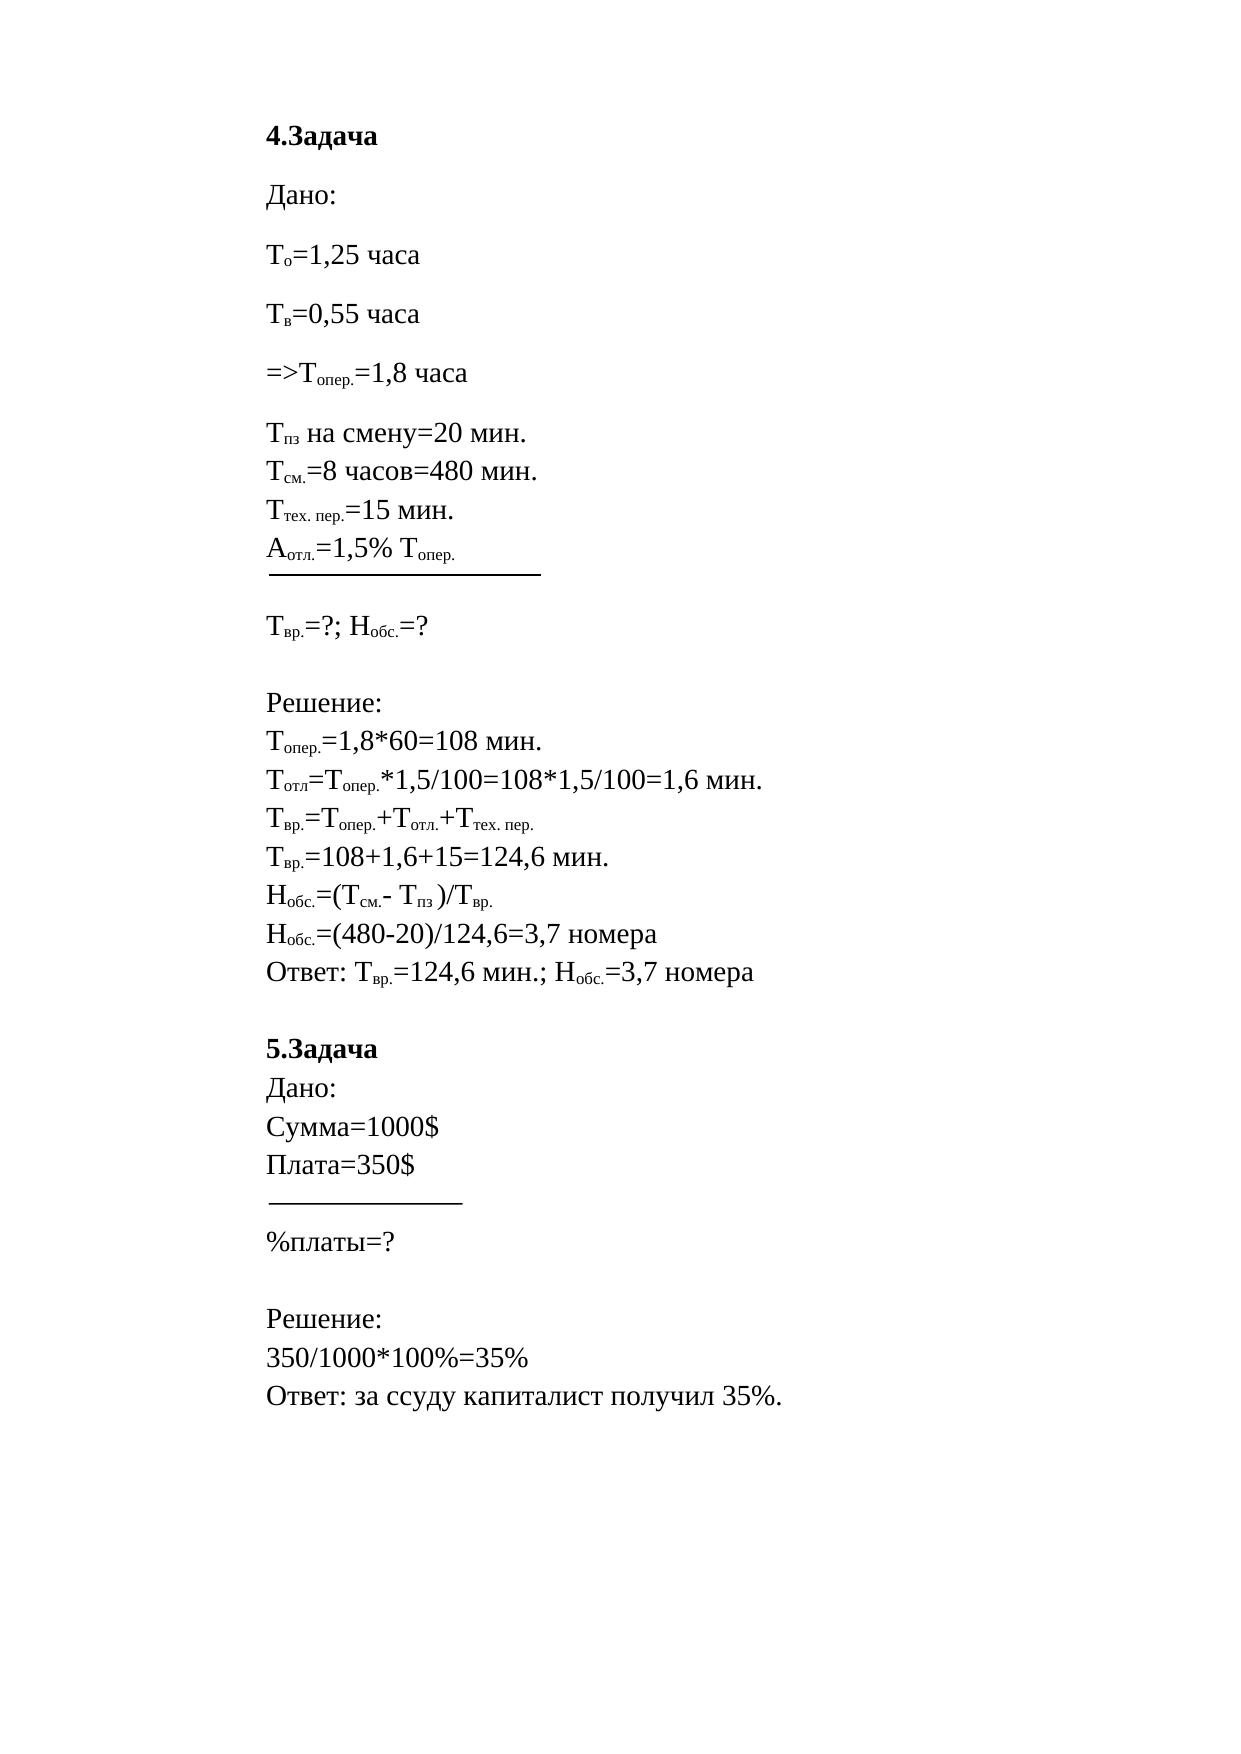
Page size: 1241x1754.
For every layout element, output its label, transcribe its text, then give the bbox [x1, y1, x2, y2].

text Топер.=1,8*60=108 мин. [177, 723, 1152, 757]
text Решение: [177, 1301, 1152, 1335]
text Тсм.=8 часов=480 мин. [177, 453, 1152, 487]
text Тв=0,55 часа [177, 296, 1152, 330]
text Аотл.=1,5% Топер. [177, 531, 1152, 564]
text Нобс.=(Тсм.- Тпз )/Твр. [177, 877, 1152, 911]
text Ттех. пер.=15 мин. [177, 492, 1152, 526]
text %платы=? [177, 1224, 1152, 1258]
text Твр.=108+1,6+15=124,6 мин. [177, 839, 1152, 872]
text 4.Задача [177, 118, 1152, 152]
text Дано: [177, 177, 1152, 211]
text Сумма=1000$ [177, 1109, 1152, 1142]
text Тотл=Топер.*1,5/100=108*1,5/100=1,6 мин. [177, 762, 1152, 795]
text Нобс.=(480-20)/124,6=3,7 номера [177, 916, 1152, 949]
text Твр.=?; Нобс.=? [177, 608, 1152, 641]
text Плата=350$ [177, 1147, 1152, 1181]
text =>Топер.=1,8 часа [177, 356, 1152, 389]
text Решение: [177, 685, 1152, 718]
text Ответ: Твр.=124,6 мин.; Нобс.=3,7 номера [177, 954, 1152, 988]
text Дано: [177, 1070, 1152, 1104]
text Ответ: за ссуду капиталист получил 35%. [177, 1378, 1152, 1412]
text 350/1000*100%=35% [177, 1340, 1152, 1373]
text То=1,25 часа [177, 237, 1152, 270]
text Твр.=Топер.+Тотл.+Ттех. пер. [177, 800, 1152, 834]
text Тпз на смену=20 мин. [177, 415, 1152, 448]
text 5.Задача [177, 1032, 1152, 1065]
